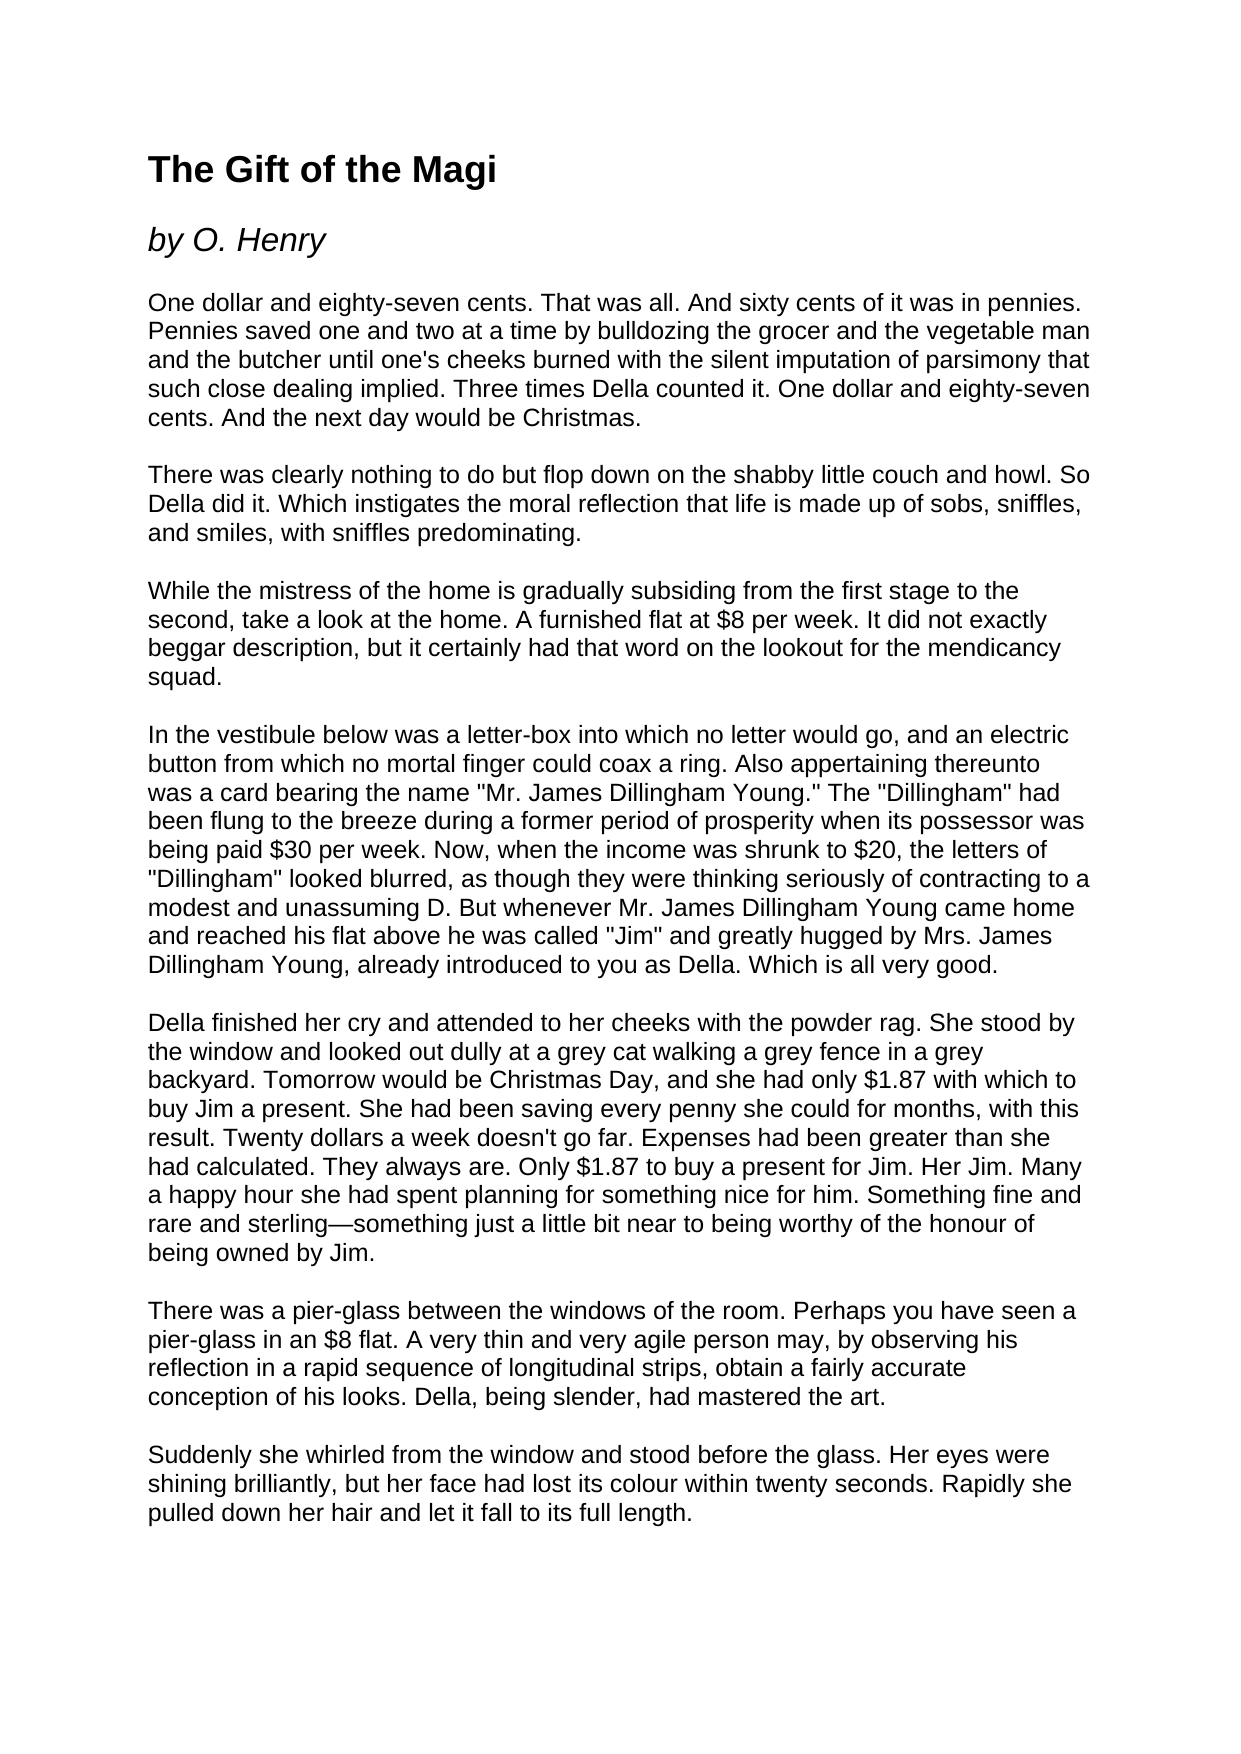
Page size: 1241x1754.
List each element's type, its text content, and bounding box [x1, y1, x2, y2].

text There was clearly nothing to do but flop down on the shabby little couch and howl. So Della did it. Which instigates the moral reflection that life is made up of sobs, sniffles, and smiles, with sniffles predominating. [148, 460, 1093, 547]
text The Gift of the Magi [148, 148, 1093, 191]
text Della finished her cry and attended to her cheeks with the powder rag. She stood by the window and looked out dully at a grey cat walking a grey fence in a grey backyard. Tomorrow would be Christmas Day, and she had only $1.87 with which to buy Jim a present. She had been saving every penny she could for months, with this result. Twenty dollars a week doesn't go far. Expenses had been greater than she had calculated. They always are. Only $1.87 to buy a present for Jim. Her Jim. Many a happy hour she had spent planning for something nice for him. Something fine and rare and sterling—something just a little bit near to being worthy of the honour of being owned by Jim. [148, 1008, 1093, 1267]
text While the mistress of the home is gradually subsiding from the first stage to the second, take a look at the home. A furnished flat at $8 per week. It did not exactly beggar description, but it certainly had that word on the lookout for the mendicancy squad. [148, 576, 1093, 691]
text In the vestibule below was a letter-box into which no letter would go, and an electric button from which no mortal finger could coax a ring. Also appertaining thereunto was a card bearing the name "Mr. James Dillingham Young." The "Dillingham" had been flung to the breeze during a former period of prosperity when its possessor was being paid $30 per week. Now, when the income was shrunk to $20, the letters of "Dillingham" looked blurred, as though they were thinking seriously of contracting to a modest and unassuming D. But whenever Mr. James Dillingham Young came home and reached his flat above he was called "Jim" and greatly hugged by Mrs. James Dillingham Young, already introduced to you as Della. Which is all very good. [148, 720, 1093, 979]
text by O. Henry [148, 220, 1093, 258]
text There was a pier-glass between the windows of the room. Perhaps you have seen a pier-glass in an $8 flat. A very thin and very agile person may, by observing his reflection in a rapid sequence of longitudinal strips, obtain a fairly accurate conception of his looks. Della, being slender, had mastered the art. [148, 1296, 1093, 1411]
text One dollar and eighty-seven cents. That was all. And sixty cents of it was in pennies. Pennies saved one and two at a time by bulldozing the grocer and the vegetable man and the butcher until one's cheeks burned with the silent imputation of parsimony that such close dealing implied. Three times Della counted it. One dollar and eighty-seven cents. And the next day would be Christmas. [148, 287, 1093, 431]
text Suddenly she whirled from the window and stood before the glass. Her eyes were shining brilliantly, but her face had lost its colour within twenty seconds. Rapidly she pulled down her hair and let it fall to its full length. [148, 1440, 1093, 1526]
